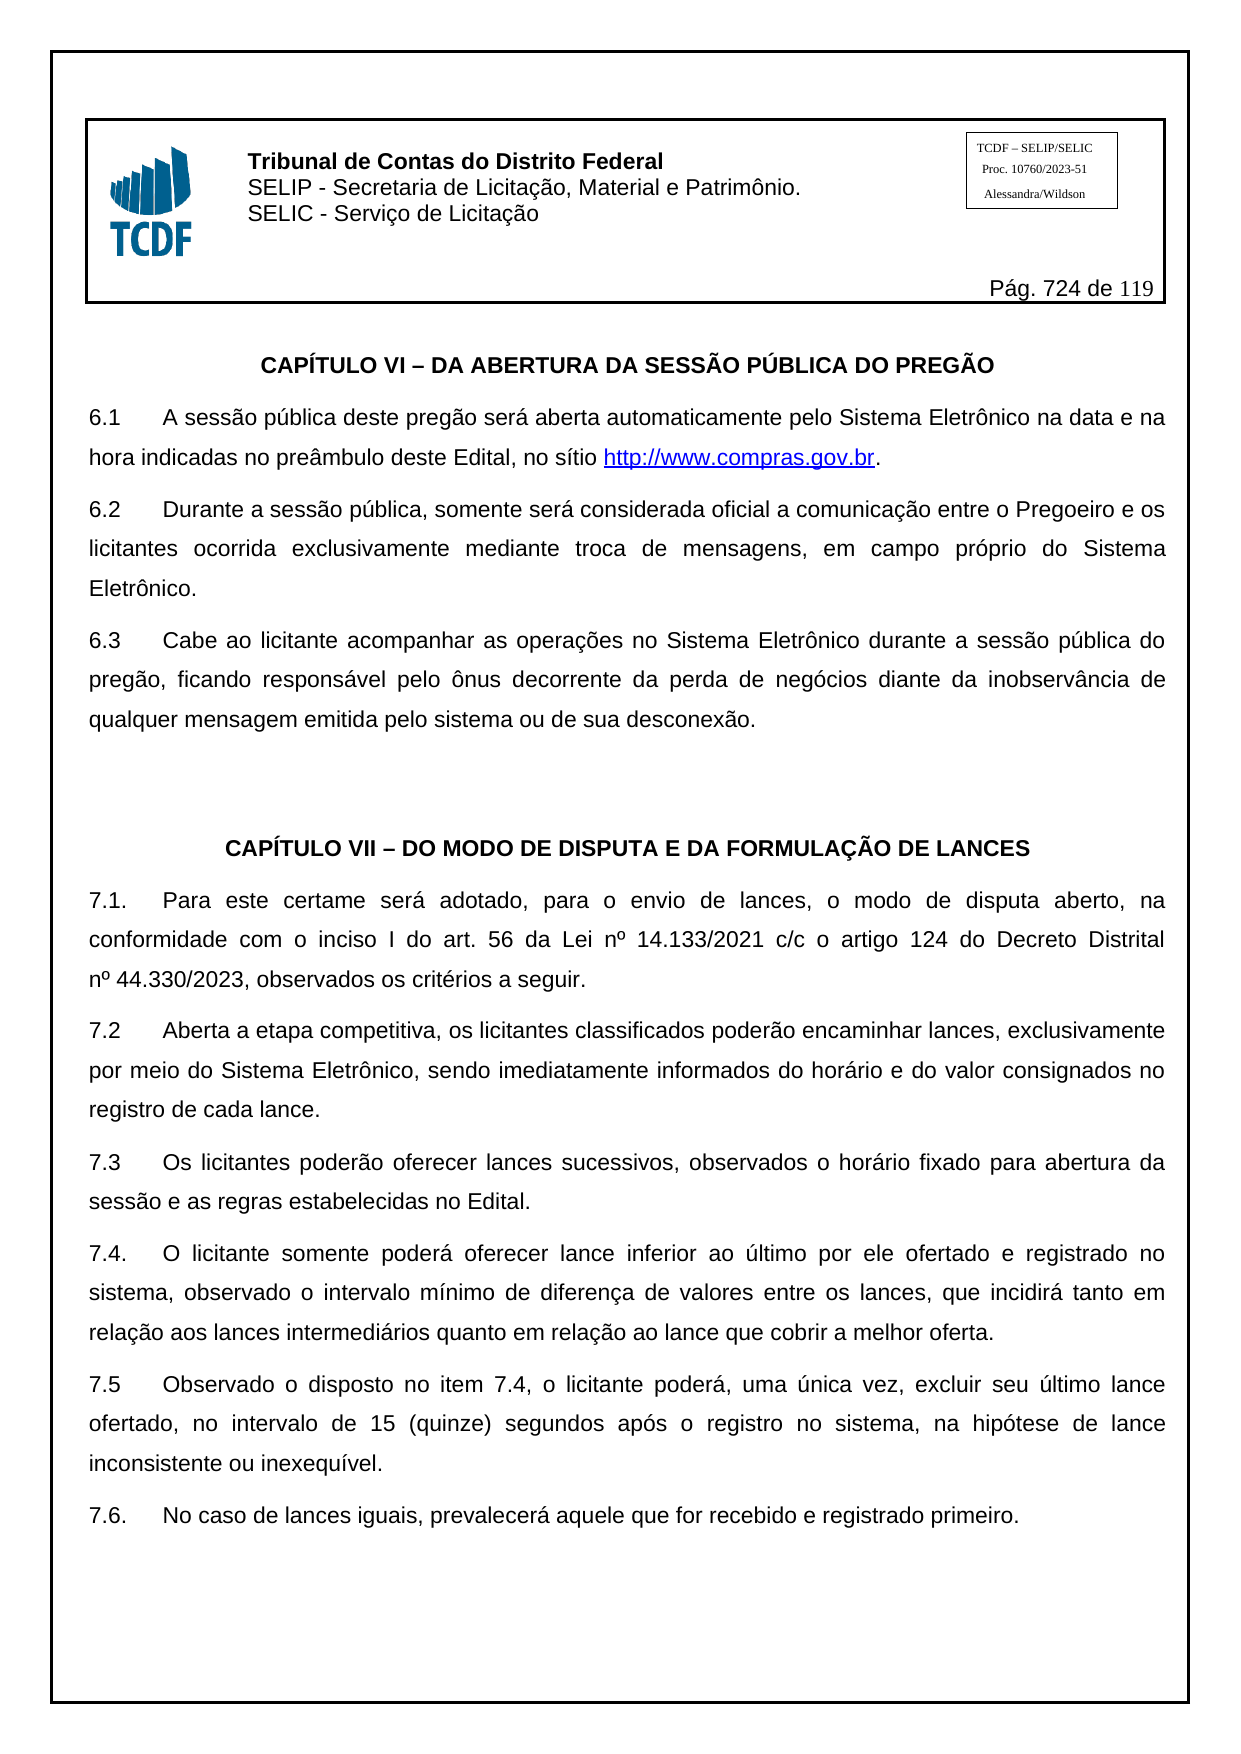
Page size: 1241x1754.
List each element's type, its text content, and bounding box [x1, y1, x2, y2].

text 6.3 Cabe ao licitante acompanhar as operações no Sistema Eletrônico durante a sessão pública do pregão, ficando responsável pelo ônus decorrente da perda de negócios diante da inobservância de qualquer mensagem emitida pelo sistema ou de sua desconexão. [89, 627, 1167, 732]
text 6.2 Durante a sessão pública, somente será considerada oficial a comunicação entre o Pregoeiro e os licitantes ocorrida exclusivamente mediante troca de mensagens, em campo próprio do Sistema Eletrônico. [89, 496, 1167, 601]
text 7.4. O licitante somente poderá oferecer lance inferior ao último por ele ofertado e registrado no sistema, observado o intervalo mínimo de diferença de valores entre os lances, que incidirá tanto em relação aos lances intermediários quanto em relação ao lance que cobrir a melhor oferta. [89, 1240, 1167, 1345]
text 7.2 Aberta a etapa competitiva, os licitantes classificados poderão encaminhar lances, exclusivamente por meio do Sistema Eletrônico, sendo imediatamente informados do horário e do valor consignados no registro de cada lance. [89, 1017, 1167, 1123]
text 7.6. No caso de lances iguais, prevalecerá aquele que for recebido e registrado primeiro. [89, 1502, 1167, 1528]
picture [95, 143, 206, 259]
text 6.1 A sessão pública deste pregão será aberta automaticamente pelo Sistema Eletrônico na data e na hora indicadas no preâmbulo deste Edital, no sítio http://www.compras.gov.br. [89, 404, 1167, 470]
text 7.5 Observado o disposto no item 7.4, o licitante poderá, uma única vez, excluir seu último lance ofertado, no intervalo de 15 (quinze) segundos após o registro no sistema, na hipótese de lance inconsistente ou inexequível. [89, 1371, 1167, 1476]
text Capítulo VI – DA abertura da SESSÃO PÚBLICA do pregão [89, 352, 1167, 379]
text 7.1. Para este certame será adotado, para o envio de lances, o modo de disputa aberto, na conformidade com o inciso I do art. 56 da Lei nº 14.133/2021 c/c o artigo 124 do Decreto Distrital nº 44.330/2023, observados os critérios a seguir. [89, 887, 1167, 992]
text Capítulo ViI – DO MODO DE DISPUTA E DA formulação de lances [89, 834, 1167, 861]
text 7.3 Os licitantes poderão oferecer lances sucessivos, observados o horário fixado para abertura da sessão e as regras estabelecidas no Edital. [89, 1148, 1167, 1214]
